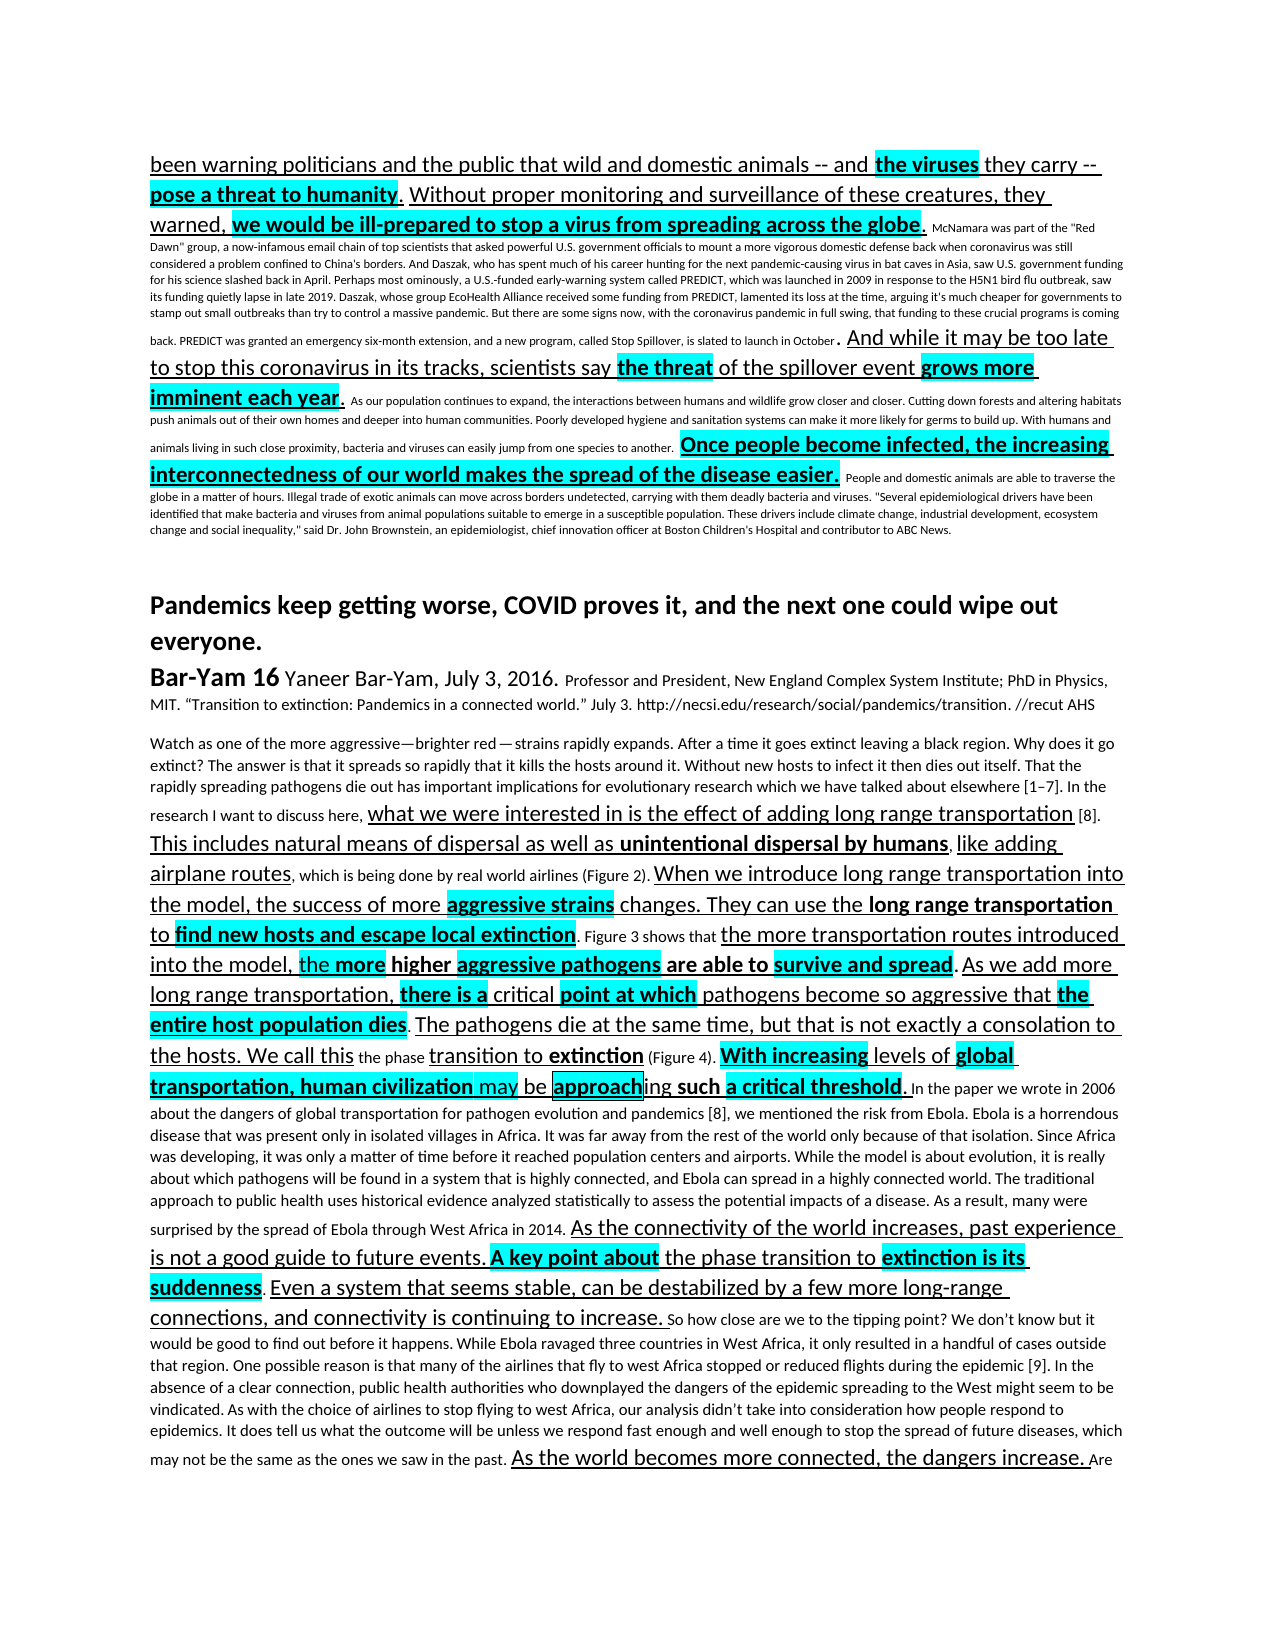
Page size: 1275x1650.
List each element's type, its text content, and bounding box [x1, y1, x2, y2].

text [150, 150, 1125, 538]
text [150, 733, 1125, 1471]
subtitle Pandemics keep getting worse, COVID proves it, and the next one could wipe out everyone. [150, 588, 1125, 657]
text Bar-Yam 16 Yaneer Bar-Yam, July 3, 2016. Professor and President, New England Complex System Institute; PhD in Physics, MIT. “Transition to extinction: Pandemics in a connected world.” July 3. http://necsi.edu/research/social/pandemics/transition. //recut AHS [150, 660, 1125, 715]
